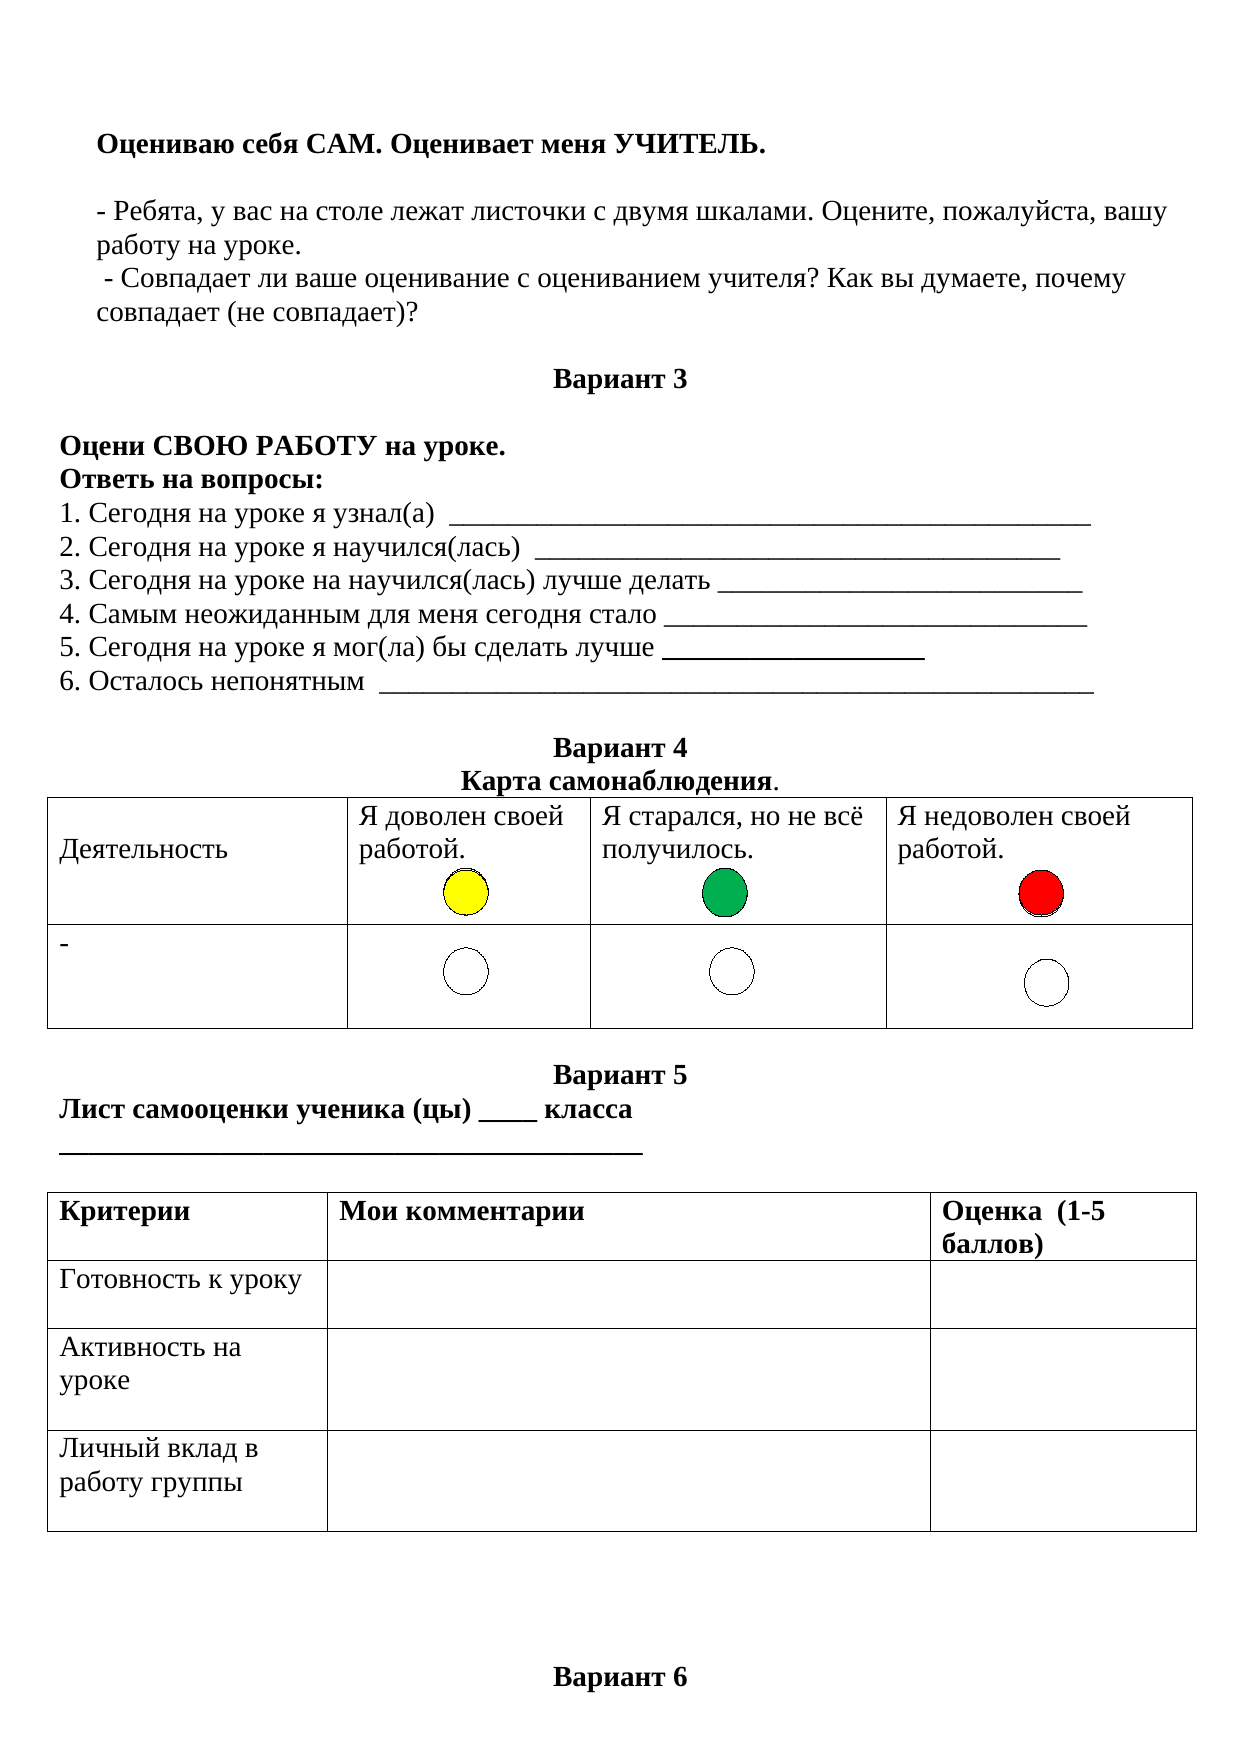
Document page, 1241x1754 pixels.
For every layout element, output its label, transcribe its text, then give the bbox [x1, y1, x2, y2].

table_cell - [48, 925, 347, 1028]
text 3. Сегодня на уроке на научился(лась) лучше делать _________________________ [59, 562, 1181, 596]
text Ответь на вопросы: [59, 462, 1181, 495]
table_header Оценка (1-5 баллов) [931, 1193, 1196, 1260]
text - Совпадает ли ваше оценивание с оцениванием учителя? Как вы думаете, почему совпадает (не совпадает)? [96, 260, 1181, 327]
table_cell [328, 1329, 930, 1429]
table_cell [328, 1261, 930, 1328]
text Вариант 6 [59, 1659, 1181, 1692]
table_header Я старался, но не всё получилось. [591, 798, 886, 924]
text 1. Сегодня на уроке я узнал(а) ____________________________________________ [59, 495, 1181, 529]
text Лист самооценки ученика (цы) ____ класса [59, 1091, 1181, 1124]
text Вариант 4 [59, 730, 1181, 763]
table_cell [328, 1431, 930, 1531]
text 2. Сегодня на уроке я научился(лась) ____________________________________ [59, 529, 1181, 562]
table_cell [931, 1431, 1196, 1531]
table_header Деятельность [48, 798, 347, 924]
table_cell [591, 925, 886, 1028]
table_header Мои комментарии [328, 1193, 930, 1260]
text Вариант 5 [59, 1057, 1181, 1091]
table_cell [931, 1329, 1196, 1429]
text Карта самонаблюдения. [59, 763, 1181, 797]
text 6. Осталось непонятным _________________________________________________ [59, 663, 1181, 696]
text Оцени СВОЮ РАБОТУ на уроке. [59, 428, 1181, 462]
table_cell Готовность к уроку [48, 1261, 327, 1328]
table_header Я доволен своей работой. [348, 798, 590, 924]
table_header Критерии [48, 1193, 327, 1260]
text Вариант 3 [59, 361, 1181, 394]
table_cell [931, 1261, 1196, 1328]
text Оцениваю себя САМ. Оценивает меня УЧИТЕЛЬ. [96, 126, 1181, 160]
table_cell Активность на уроке [48, 1329, 327, 1429]
table_cell [887, 925, 1192, 1028]
text - Ребята, у вас на столе лежат листочки с двумя шкалами. Оцените, пожалуйста, вашу работу на уроке. [96, 193, 1181, 260]
table_cell Личный вклад в работу группы [48, 1431, 327, 1531]
text 4. Самым неожиданным для меня сегодня стало _____________________________ [59, 596, 1181, 629]
table_cell [348, 925, 590, 1028]
text 5. Сегодня на уроке я мог(ла) бы сделать лучше __________________ [59, 629, 1181, 663]
text ________________________________________ [59, 1124, 1181, 1158]
table_header Я недоволен своей работой. [887, 798, 1192, 924]
